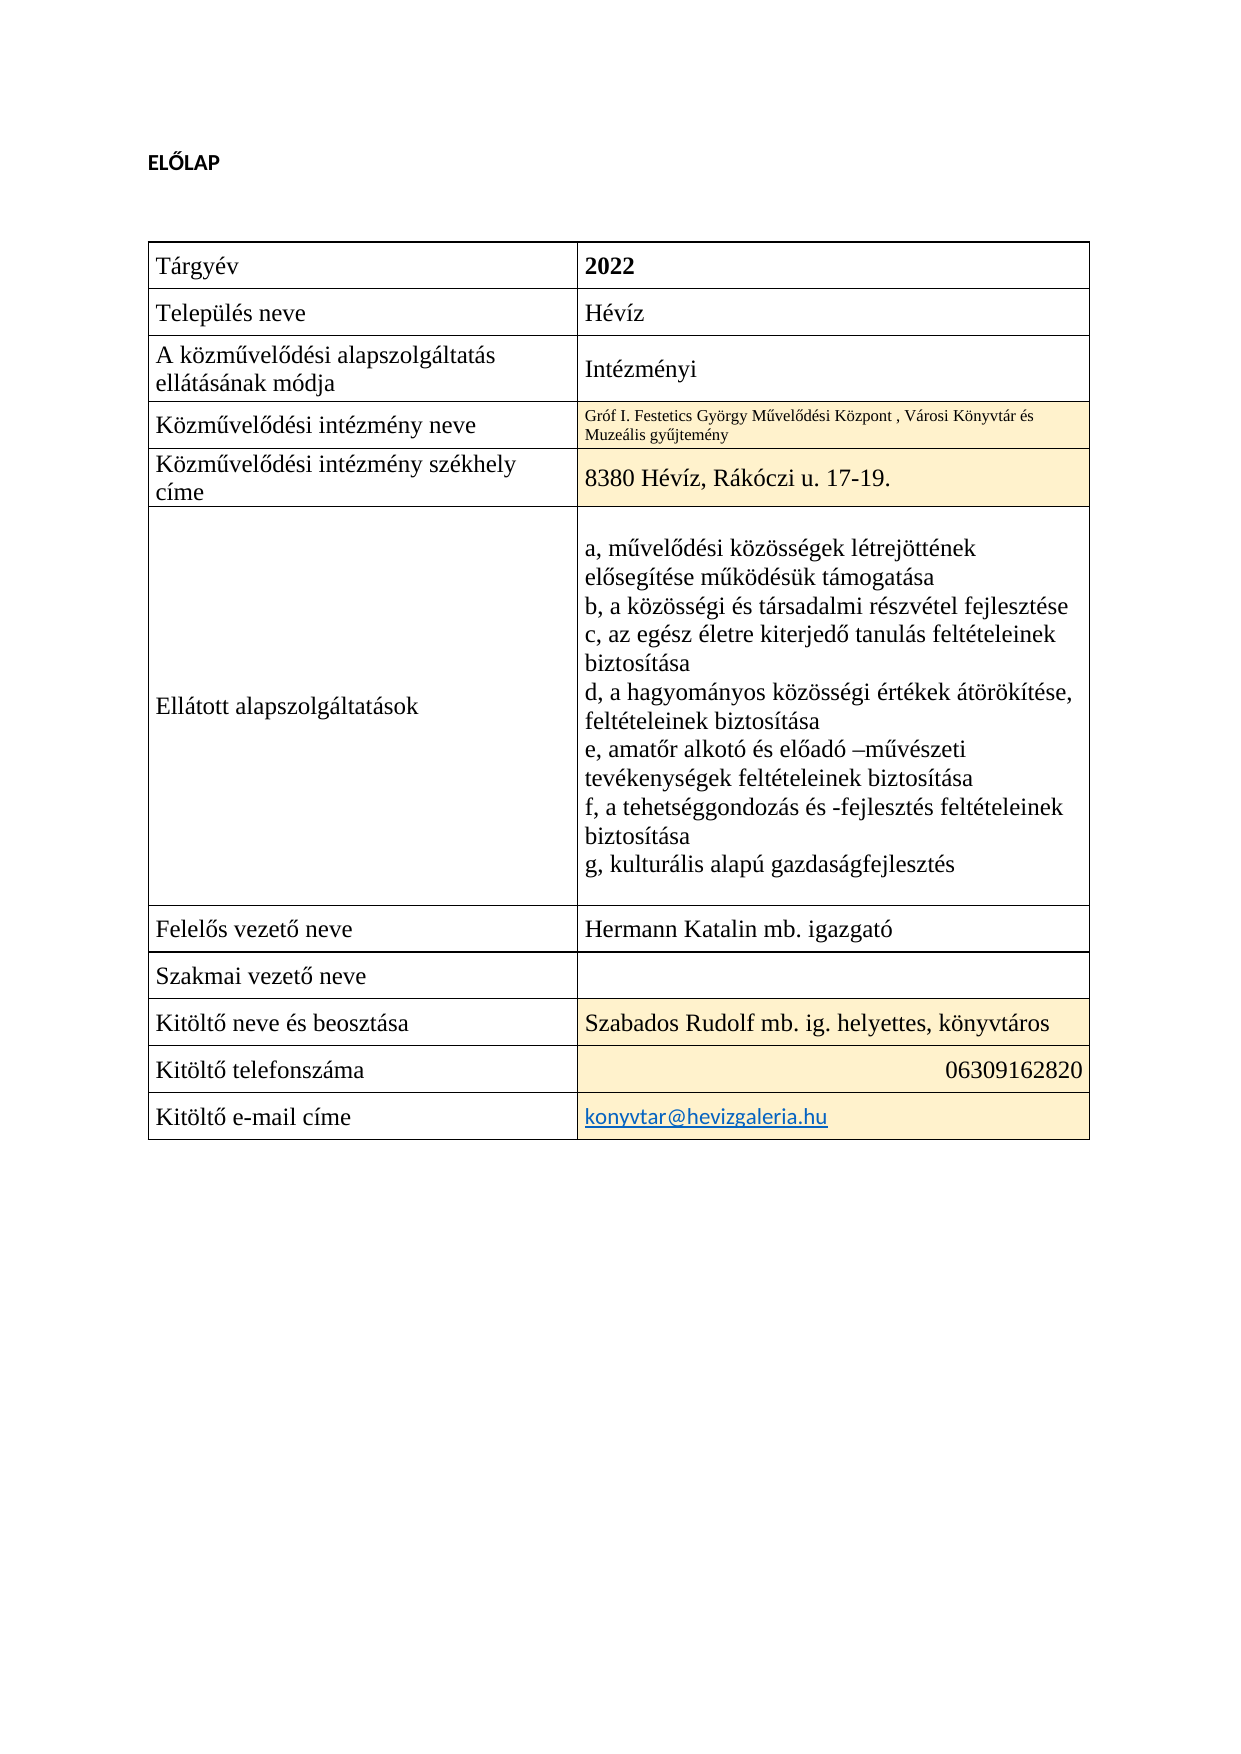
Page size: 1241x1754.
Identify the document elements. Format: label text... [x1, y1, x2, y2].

table_cell Gróf I. Festetics György Művelődési Központ , Városi Könyvtár és Muzeális gyűjtemény [578, 402, 1089, 448]
table_cell Közművelődési intézmény neve [149, 402, 577, 448]
table_cell Hermann Katalin mb. igazgató [578, 906, 1089, 951]
table_cell Kitöltő telefonszáma [149, 1046, 577, 1092]
table_cell Kitöltő neve és beosztása [149, 999, 577, 1045]
table_cell Szakmai vezető neve [149, 953, 577, 998]
text ELŐLAP [148, 148, 1093, 176]
table_header Tárgyév [149, 243, 577, 288]
table_cell Hévíz [578, 289, 1089, 335]
table_cell Felelős vezető neve [149, 906, 577, 951]
table_cell 06309162820 [578, 1046, 1089, 1092]
table_header 2022 [578, 243, 1089, 288]
table_cell konyvtar@hevizgaleria.hu [578, 1093, 1089, 1139]
table_cell a, művelődési közösségek létrejöttének elősegítése működésük támogatása b, a közösségi és társadalmi részvétel fejlesztése c, az egész életre kiterjedő tanulás feltételeinek biztosítása d, a hagyományos közösségi értékek átörökítése, feltételeinek biztosítása e, amatőr alkotó és előadó –művészeti tevékenységek feltételeinek biztosítása f, a tehetséggondozás és -fejlesztés feltételeinek biztosítása g, kulturális alapú gazdaságfejlesztés [578, 507, 1089, 904]
table_cell Ellátott alapszolgáltatások [149, 507, 577, 904]
table_cell Szabados Rudolf mb. ig. helyettes, könyvtáros [578, 999, 1089, 1045]
table_cell Település neve [149, 289, 577, 335]
table_cell Kitöltő e-mail címe [149, 1093, 577, 1139]
table_cell Intézményi [578, 336, 1089, 401]
table_cell 8380 Hévíz, Rákóczi u. 17-19. [578, 449, 1089, 506]
table_cell [578, 953, 1089, 998]
table_cell A közművelődési alapszolgáltatás ellátásának módja [149, 336, 577, 401]
table_cell Közművelődési intézmény székhely címe [149, 449, 577, 506]
